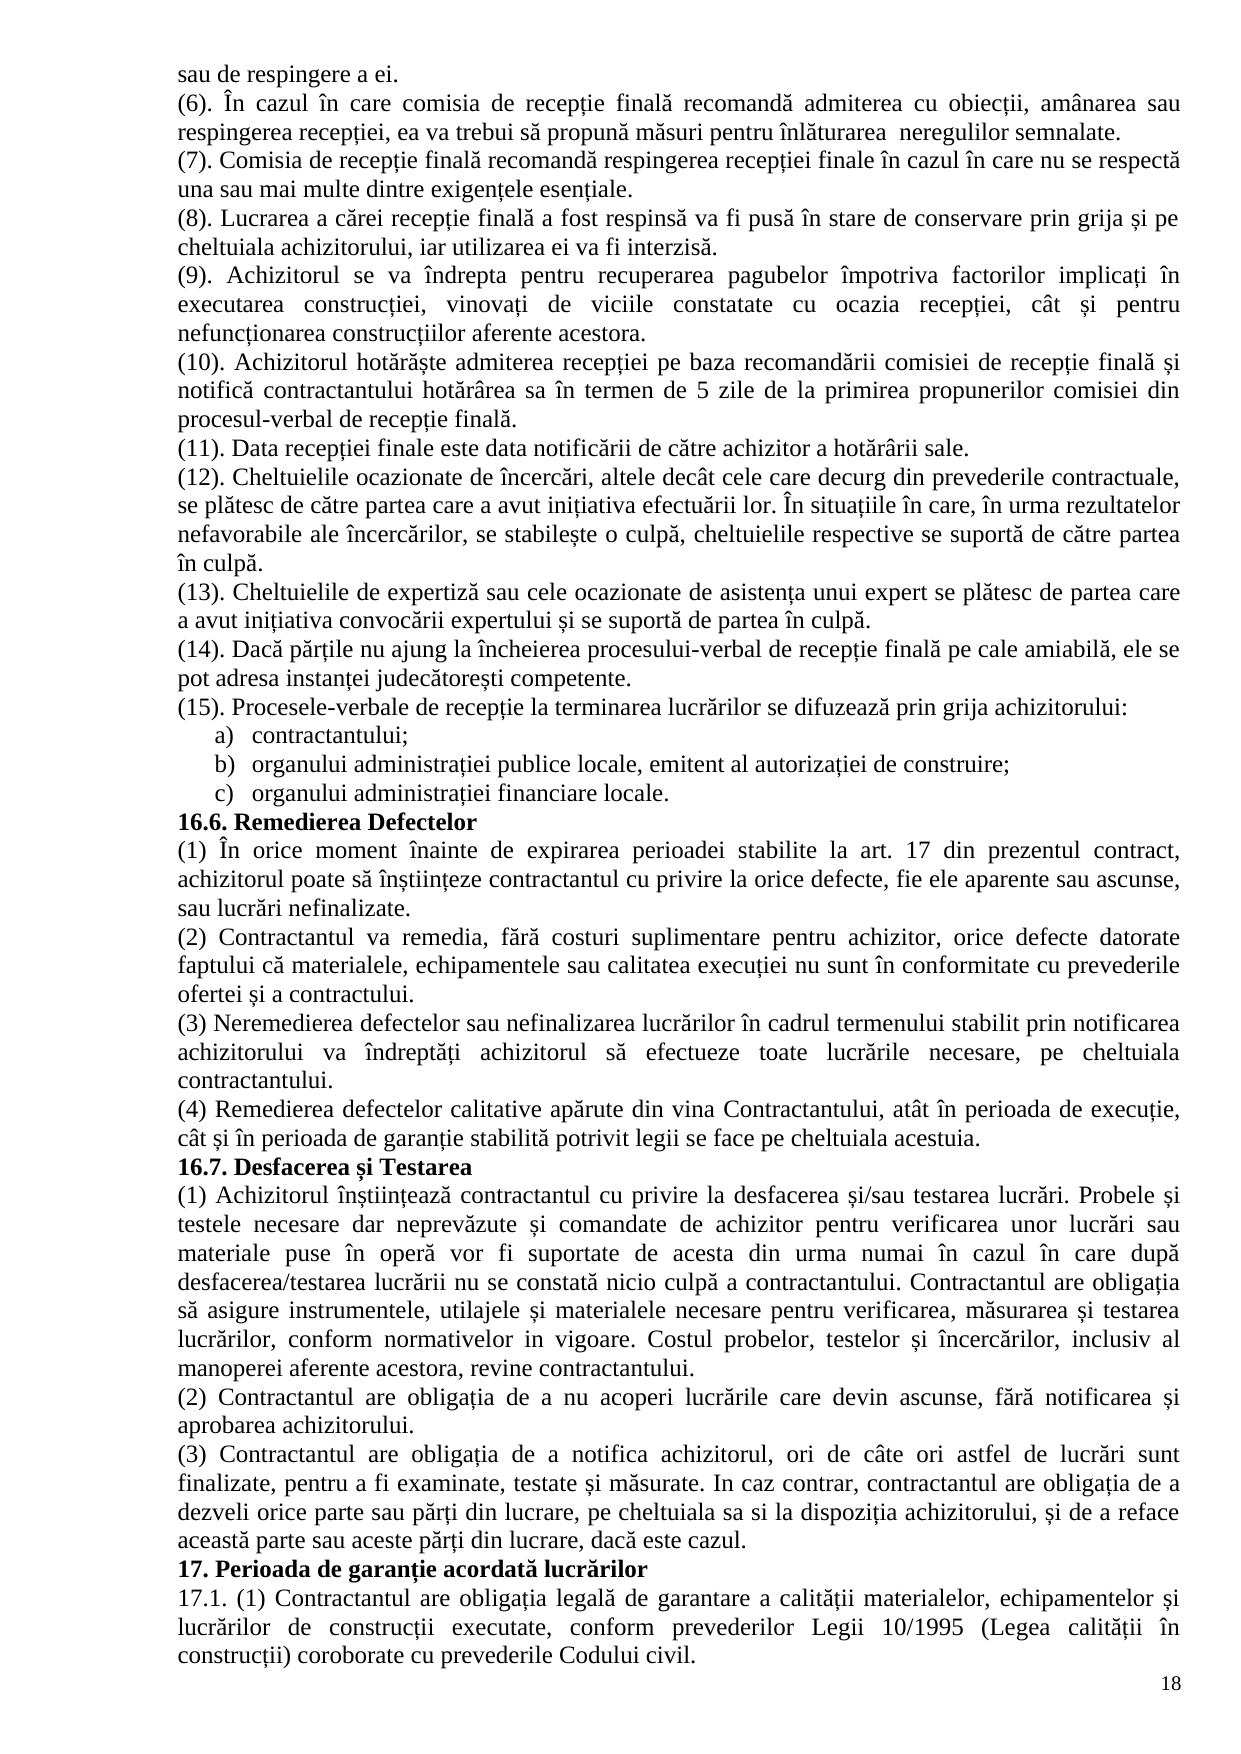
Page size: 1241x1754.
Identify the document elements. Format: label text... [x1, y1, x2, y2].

text (7). Comisia de recepție finală recomandă respingerea recepției finale în cazul în care nu se respectă una sau mai multe dintre exigențele esențiale. [177, 145, 1181, 203]
text (10). Achizitorul hotărăște admiterea recepției pe baza recomandării comisiei de recepție finală și notifică contractantului hotărârea sa în termen de 5 zile de la primirea propunerilor comisiei din procesul-verbal de recepție finală. [177, 347, 1181, 433]
text (11). Data recepției finale este data notificării de către achizitor a hotărârii sale. [177, 433, 1181, 462]
text (1) Achizitorul înștiințează contractantul cu privire la desfacerea și/sau testarea lucrări. Probele și testele necesare dar neprevăzute și comandate de achizitor pentru verificarea unor lucrări sau materiale puse în operă vor fi suportate de acesta din urma numai în cazul în care după desfacerea/testarea lucrării nu se constată nicio culpă a contractantului. Contractantul are obligația să asigure instrumentele, utilajele și materialele necesare pentru verificarea, măsurarea și testarea lucrărilor, conform normativelor in vigoare. Costul probelor, testelor și încercărilor, inclusiv al manoperei aferente acestora, revine contractantului. [177, 1180, 1181, 1382]
text (9). Achizitorul se va îndrepta pentru recuperarea pagubelor împotriva factorilor implicați în executarea construcției, vinovați de viciile constatate cu ocazia recepției, cât și pentru nefuncționarea construcțiilor aferente acestora. [177, 260, 1181, 347]
list organului administrației financiare locale. [214, 778, 1181, 807]
text 16.6. Remedierea Defectelor [177, 807, 1181, 835]
text (14). Dacă părțile nu ajung la încheierea procesului-verbal de recepție finală pe cale amiabilă, ele se pot adresa instanței judecătorești competente. [177, 634, 1181, 692]
text (8). Lucrarea a cărei recepție finală a fost respinsă va fi pusă în stare de conservare prin grija și pe cheltuiala achizitorului, iar utilizarea ei va fi interzisă. [177, 203, 1181, 260]
text (3) Contractantul are obligația de a notifica achizitorul, ori de câte ori astfel de lucrări sunt finalizate, pentru a fi examinate, testate și măsurate. In caz contrar, contractantul are obligația de a dezveli orice parte sau părți din lucrare, pe cheltuiala sa si la dispoziția achizitorului, și de a reface această parte sau aceste părți din lucrare, dacă este cazul. [177, 1439, 1181, 1554]
text (4) Remedierea defectelor calitative apărute din vina Contractantului, atât în perioada de execuție, cât și în perioada de garanție stabilită potrivit legii se face pe cheltuiala acestuia. [177, 1094, 1181, 1152]
list organului administrației publice locale, emitent al autorizației de construire; [214, 749, 1181, 778]
text 17. Perioada de garanție acordată lucrărilor [177, 1554, 1181, 1583]
text (2) Contractantul are obligația de a nu acoperi lucrările care devin ascunse, fără notificarea și aprobarea achizitorului. [177, 1382, 1181, 1439]
text (12). Cheltuielile ocazionate de încercări, altele decât cele care decurg din prevederile contractuale, se plătesc de către partea care a avut inițiativa efectuării lor. În situațiile în care, în urma rezultatelor nefavorabile ale încercărilor, se stabilește o culpă, cheltuielile respective se suportă de către partea în culpă. [177, 462, 1181, 577]
text (1) În orice moment înainte de expirarea perioadei stabilite la art. 17 din prezentul contract, achizitorul poate să înștiințeze contractantul cu privire la orice defecte, fie ele aparente sau ascunse, sau lucrări nefinalizate. [177, 835, 1181, 922]
list contractantului; [214, 720, 1181, 749]
text (6). În cazul în care comisia de recepție finală recomandă admiterea cu obiecții, amânarea sau respingerea recepției, ea va trebui să propună măsuri pentru înlăturarea neregulilor semnalate. [177, 88, 1181, 145]
text 16.7. Desfacerea și Testarea [177, 1152, 1181, 1180]
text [177, 59, 1181, 88]
text (3) Neremedierea defectelor sau nefinalizarea lucrărilor în cadrul termenului stabilit prin notificarea achizitorului va îndreptăți achizitorul să efectueze toate lucrările necesare, pe cheltuiala contractantului. [177, 1008, 1181, 1094]
text (2) Contractantul va remedia, fără costuri suplimentare pentru achizitor, orice defecte datorate faptului că materialele, echipamentele sau calitatea execuției nu sunt în conformitate cu prevederile ofertei și a contractului. [177, 922, 1181, 1008]
text (15). Procesele-verbale de recepție la terminarea lucrărilor se difuzează prin grija achizitorului: [177, 692, 1181, 720]
text (13). Cheltuielile de expertiză sau cele ocazionate de asistența unui expert se plătesc de partea care a avut inițiativa convocării expertului și se suportă de partea în culpă. [177, 577, 1181, 634]
text 17.1. (1) Contractantul are obligația legală de garantare a calității materialelor, echipamentelor și lucrărilor de construcții executate, conform prevederilor Legii 10/1995 (Legea calității în construcții) coroborate cu prevederile Codului civil. [177, 1583, 1181, 1669]
